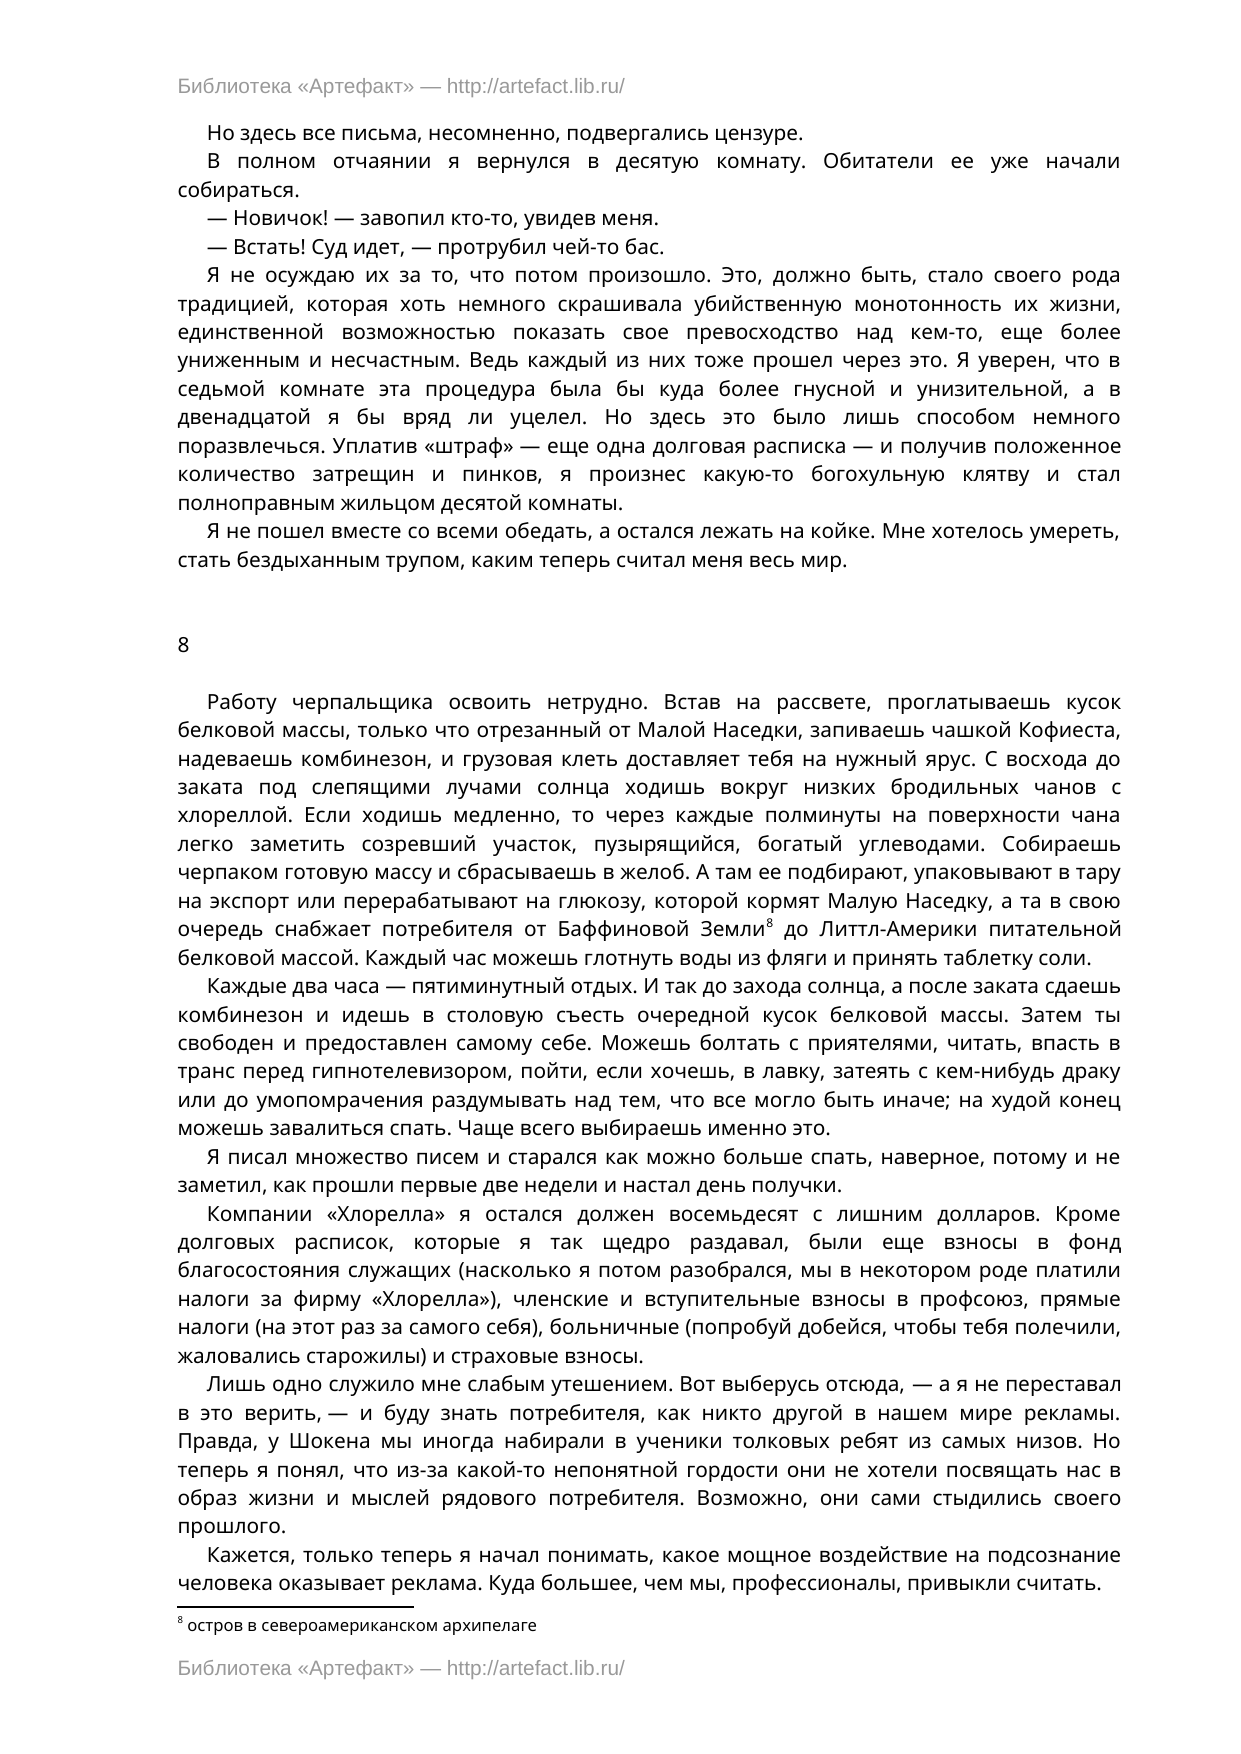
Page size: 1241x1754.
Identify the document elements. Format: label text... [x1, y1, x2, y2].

text Работу черпальщика освоить нетрудно. Встав на рассвете, проглатываешь кусок белковой массы, только что отрезанный от Малой Наседки, запиваешь чашкой Кофиеста, надеваешь комбинезон, и грузовая клеть доставляет тебя на нужный ярус. С восхода до заката под слепящими лучами солнца ходишь вокруг низких бродильных чанов с хлореллой. Если ходишь медленно, то через каждые полминуты на поверхности чана легко заметить созревший участок, пузырящийся, богатый углеводами. Собираешь черпаком готовую массу и сбрасываешь в желоб. А там ее подбирают, упаковывают в тару на экспорт или перерабатывают на глюкозу, которой кормят Малую Наседку, а та в свою очередь снабжает потребителя от Баффиновой Земли до Литтл-Америки питательной белковой массой. Каждый час можешь глотнуть воды из фляги и принять таблетку соли. [177, 687, 1122, 971]
text — Новичок! — завопил кто-то, увидев меня. [177, 203, 1122, 232]
text Компании «Хлорелла» я остался должен восемьдесят с лишним долларов. Кроме долговых расписок, которые я так щедро раздавал, были еще взносы в фонд благосостояния служащих (насколько я потом разобрался, мы в некотором роде платили налоги за фирму «Хлорелла»), членские и вступительные взносы в профсоюз, прямые налоги (на этот раз за самого себя), больничные (попробуй добейся, чтобы тебя полечили, жаловались старожилы) и страховые взносы. [177, 1199, 1122, 1369]
text Каждые два часа — пятиминутный отдых. И так до захода солнца, а после заката сдаешь комбинезон и идешь в столовую съесть очередной кусок белковой массы. Затем ты свободен и предоставлен самому себе. Можешь болтать с приятелями, читать, впасть в транс перед гипнотелевизором, пойти, если хочешь, в лавку, затеять с кем-нибудь драку или до умопомрачения раздумывать над тем, что все могло быть иначе; на худой конец можешь завалиться спать. Чаще всего выбираешь именно это. [177, 971, 1122, 1142]
text Я не осуждаю их за то, что потом произошло. Это, должно быть, стало своего рода традицией, которая хоть немного скрашивала убийственную монотонность их жизни, единственной возможностью показать свое превосходство над кем-то, еще более униженным и несчастным. Ведь каждый из них тоже прошел через это. Я уверен, что в седьмой комнате эта процедура была бы куда более гнусной и унизительной, а в двенадцатой я бы вряд ли уцелел. Но здесь это было лишь способом немного поразвлечься. Уплатив «штраф» — еще одна долговая расписка — и получив положенное количество затрещин и пинков, я произнес какую-то богохульную клятву и стал полноправным жильцом десятой комнаты. [177, 260, 1122, 516]
text Кажется, только теперь я начал понимать, какое мощное воздействие на подсознание человека оказывает реклама. Куда большее, чем мы, профессионалы, привыкли считать. [177, 1540, 1122, 1597]
text Я не пошел вместе со всеми обедать, а остался лежать на койке. Мне хотелось умереть, стать бездыханным трупом, каким теперь считал меня весь мир. [177, 516, 1122, 573]
text Но здесь все письма, несомненно, подвергались цензуре. [177, 118, 1122, 147]
text Я писал множество писем и старался как можно больше спать, наверное, потому и не заметил, как прошли первые две недели и настал день получки. [177, 1142, 1122, 1199]
text — Встать! Суд идет, — протрубил чей-то бас. [177, 232, 1122, 260]
text 8 [177, 630, 1122, 658]
text В полном отчаянии я вернулся в десятую комнату. Обитатели ее уже начали собираться. [177, 147, 1122, 203]
text Лишь одно служило мне слабым утешением. Вот выберусь отсюда, — а я не переставал в это верить, — и буду знать потребителя, как никто другой в нашем мире рекламы. Правда, у Шокена мы иногда набирали в ученики толковых ребят из самых низов. Но теперь я понял, что из-за какой-то непонятной гордости они не хотели посвящать нас в образ жизни и мыслей рядового потребителя. Возможно, они сами стыдились своего прошлого. [177, 1369, 1122, 1540]
